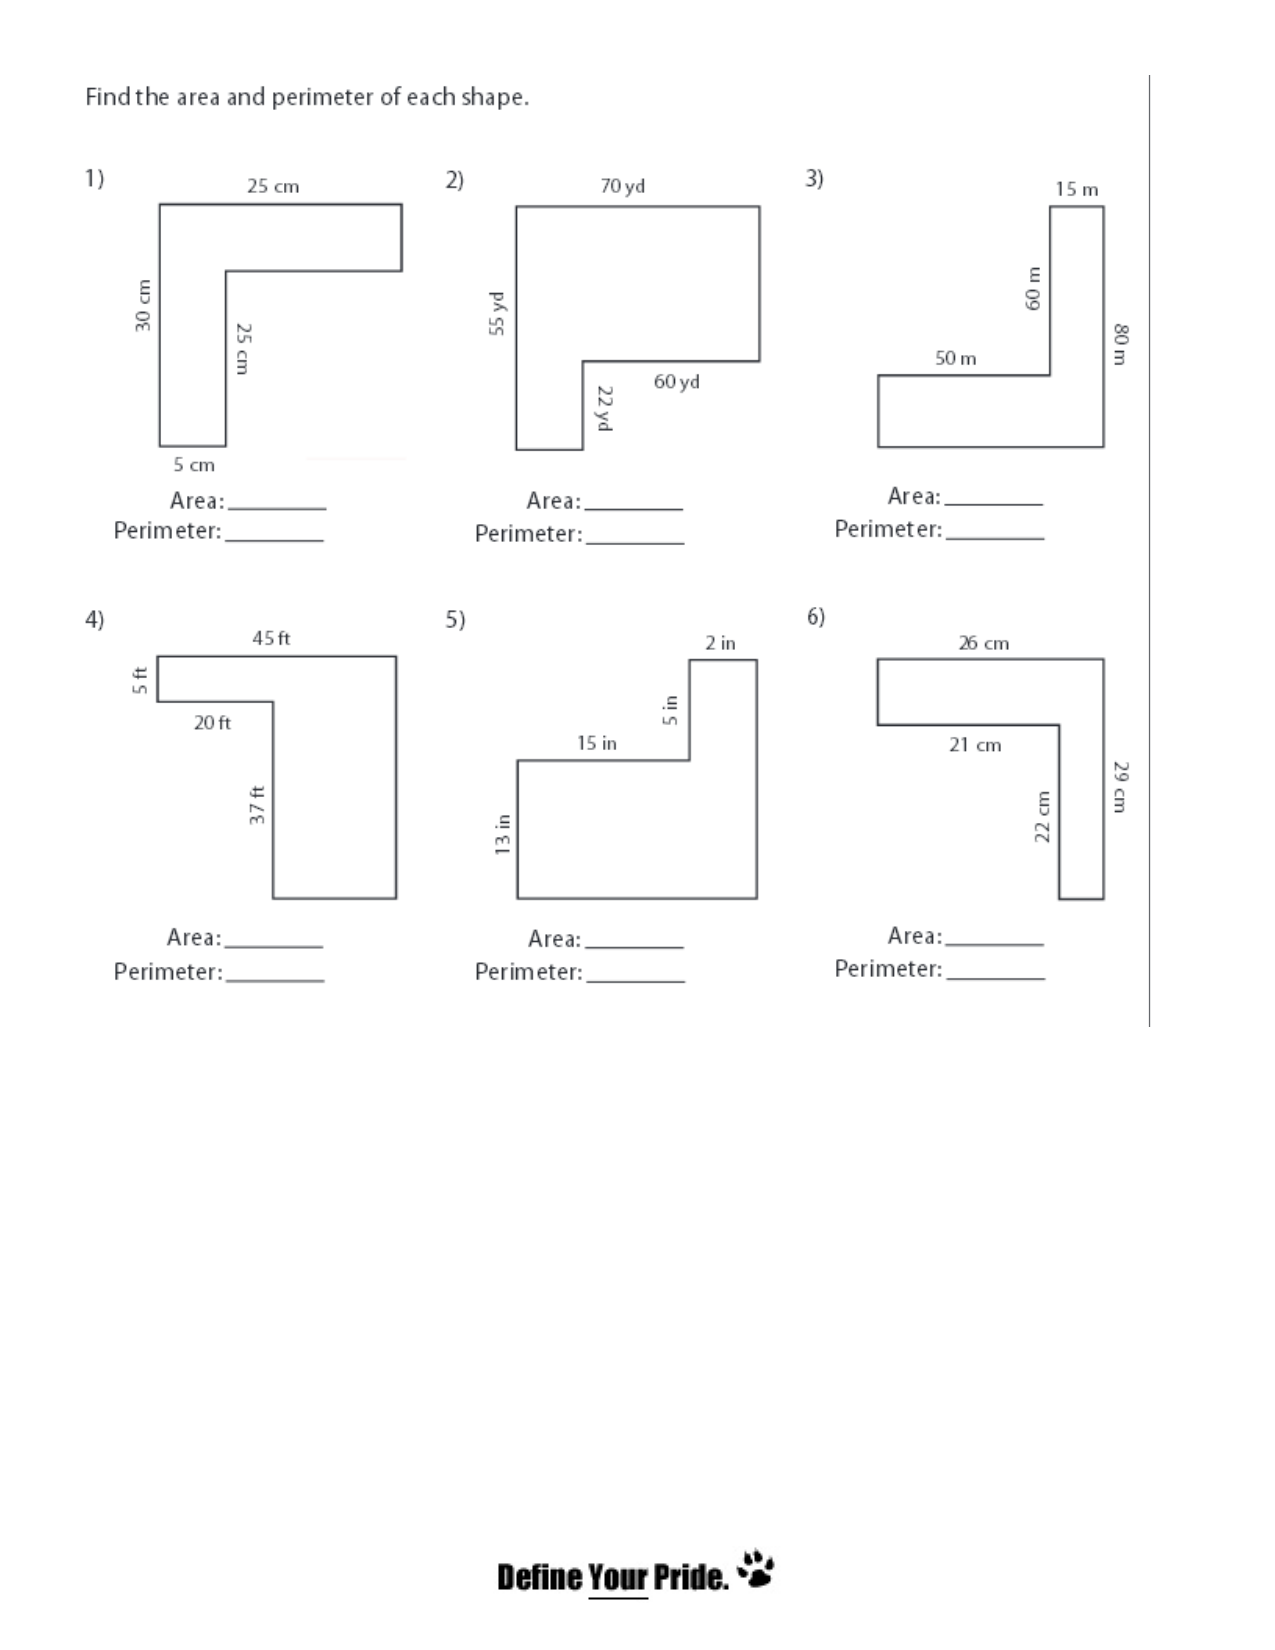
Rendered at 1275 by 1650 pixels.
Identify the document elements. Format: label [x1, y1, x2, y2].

picture [493, 1546, 783, 1603]
picture [75, 75, 1150, 1027]
